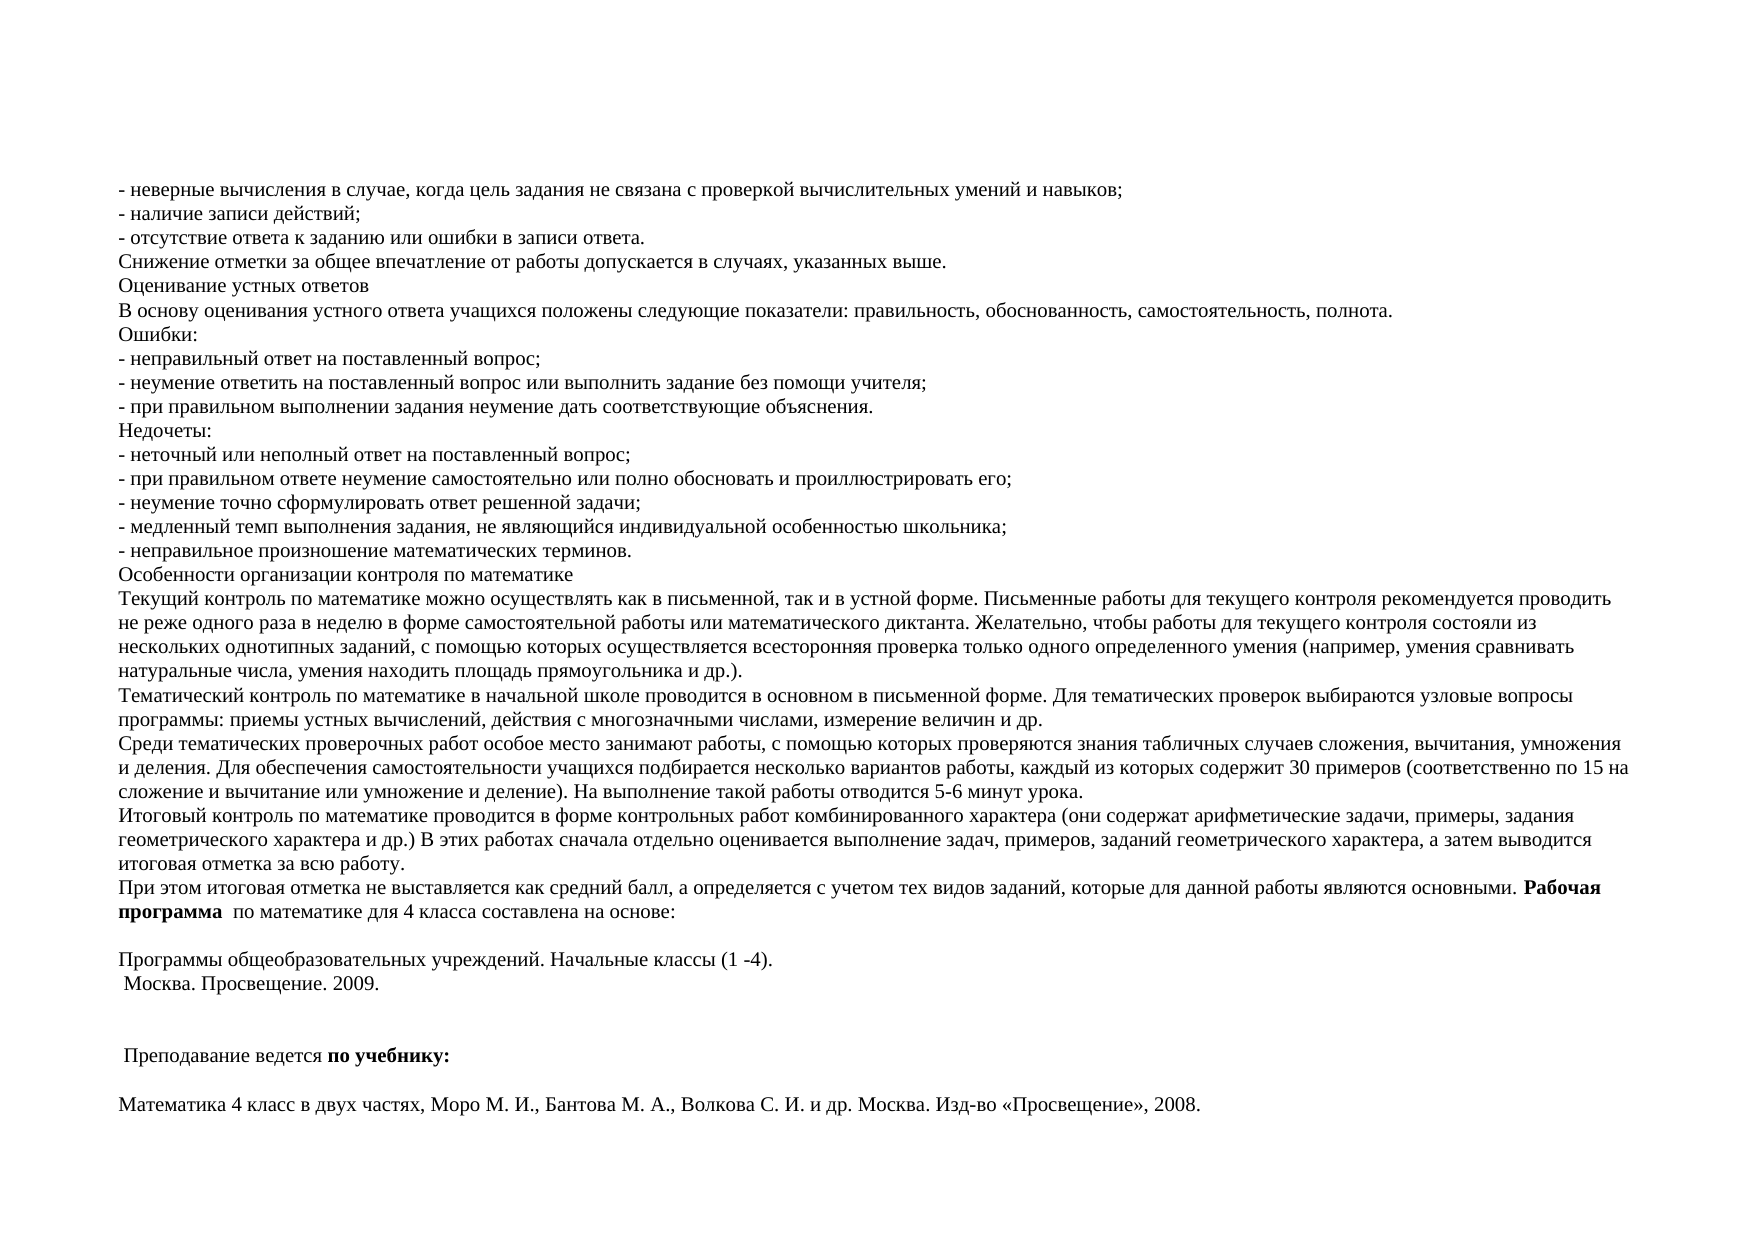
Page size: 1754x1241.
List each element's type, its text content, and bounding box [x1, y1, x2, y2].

text Математика 4 класс в двух частях, Моро М. И., Бантова М. А., Волкова С. И. и др. Москва. Изд-во «Просвещение», 2008. [118, 1092, 1636, 1116]
text Программы общеобразовательных учреждений. Начальные классы (1 -4). [118, 947, 1636, 971]
text Преподавание ведется по учебнику: [118, 1043, 1636, 1067]
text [118, 177, 1636, 923]
text Москва. Просвещение. 2009. [118, 971, 1636, 995]
